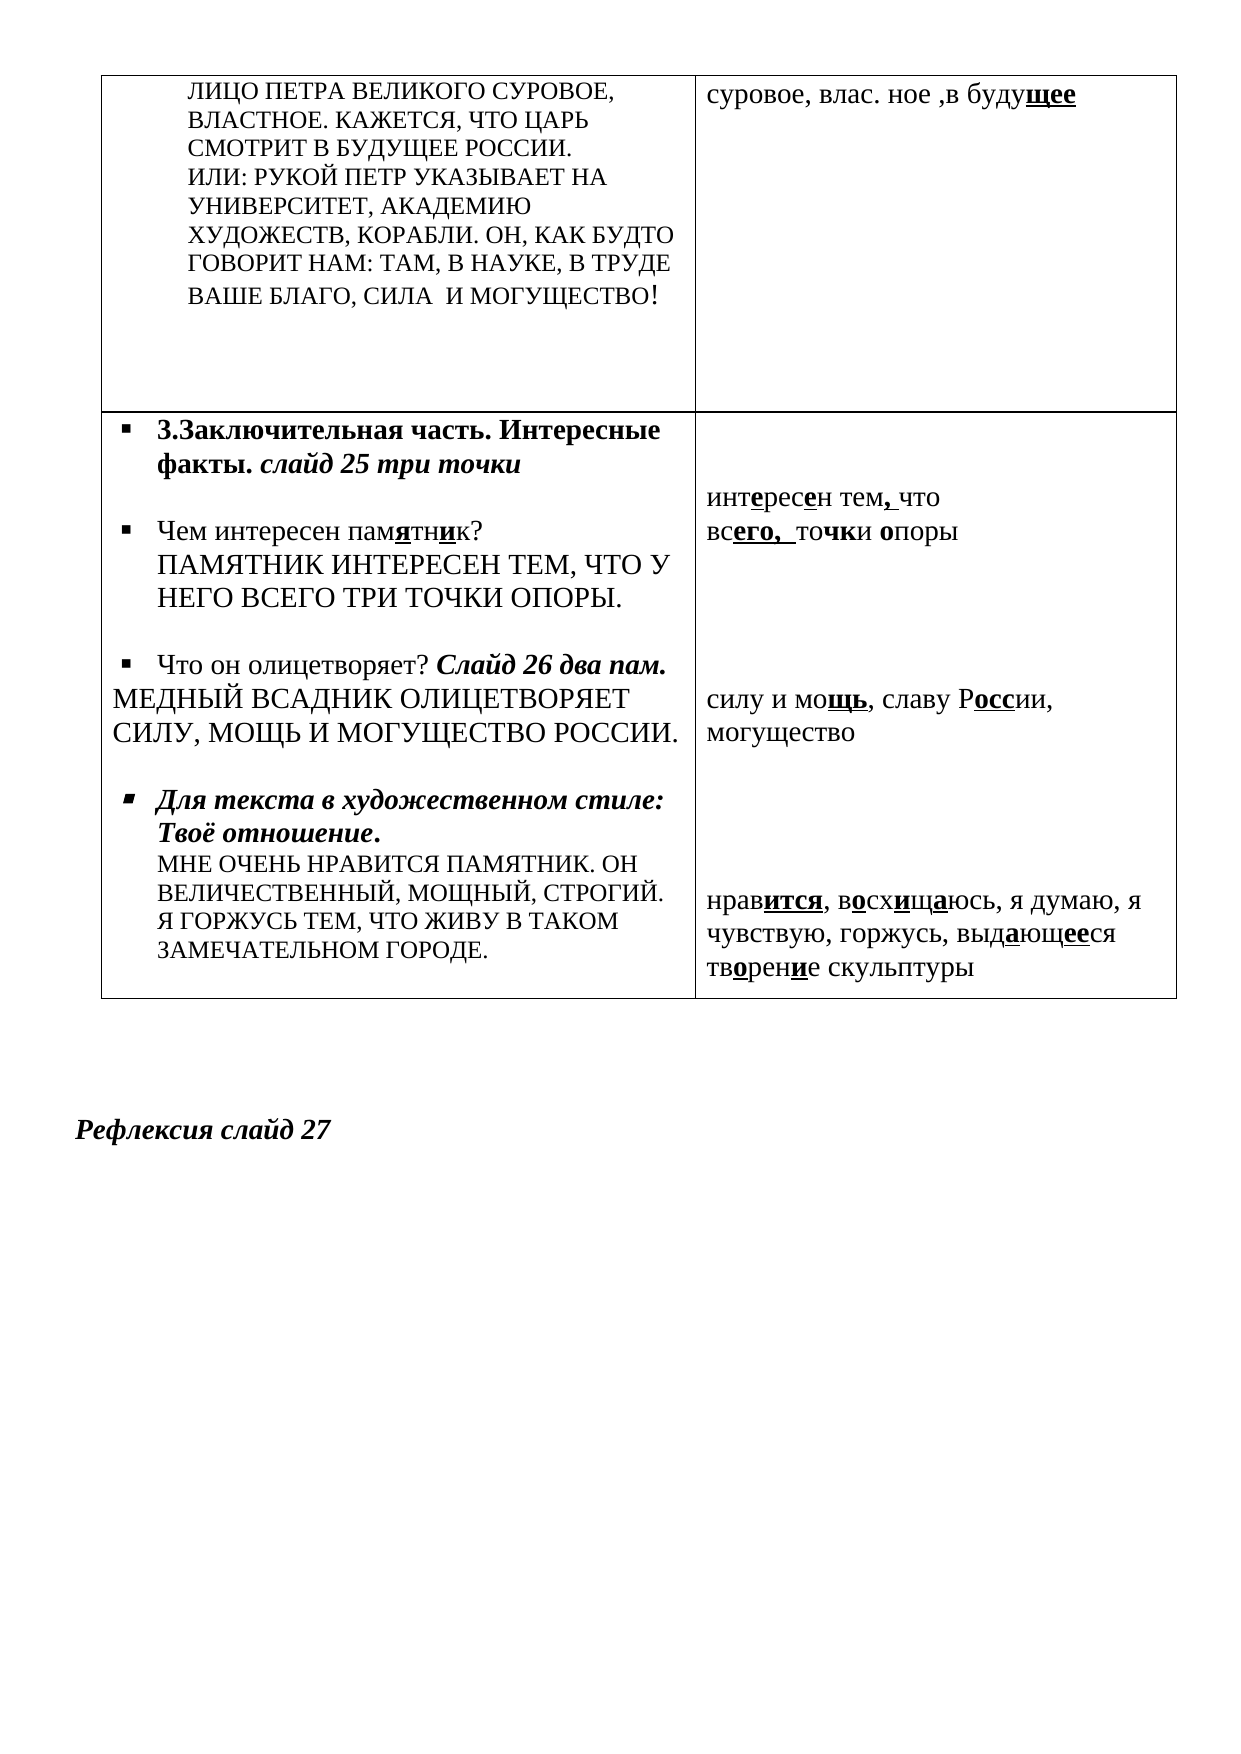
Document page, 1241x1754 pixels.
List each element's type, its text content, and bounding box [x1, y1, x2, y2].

table_cell 3.Заключительная часть. Интересные факты. слайд 25 три точки Чем интересен памятник? ПАМЯТНИК ИНТЕРЕСЕН ТЕМ, ЧТО У НЕГО ВСЕГО ТРИ ТОЧКИ ОПОРЫ. Что он олицетворяет? Слайд 26 два пам. МЕДНЫЙ ВСАДНИК ОЛИЦЕТВОРЯЕТ СИЛУ, МОЩЬ И МОГУЩЕСТВО РОССИИ. Для текста в художественном стиле: Твоё отношение. МНЕ ОЧЕНЬ НРАВИТСЯ ПАМЯТНИК. ОН ВЕЛИЧЕСТВЕННЫЙ, МОЩНЫЙ, СТРОГИЙ. Я ГОРЖУСЬ ТЕМ, ЧТО ЖИВУ В ТАКОМ ЗАМЕЧАТЕЛЬНОМ ГОРОДЕ. [102, 413, 695, 997]
table_cell интересен тем, что всего, точки опоры силу и мощь, славу России, могущество нравится, восхищаюсь, я думаю, я чувствую, горжусь, выдающееся творение скульптуры [696, 413, 1176, 997]
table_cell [102, 76, 695, 411]
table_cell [696, 76, 1176, 411]
text Рефлексия слайд 27 [75, 1112, 1165, 1146]
